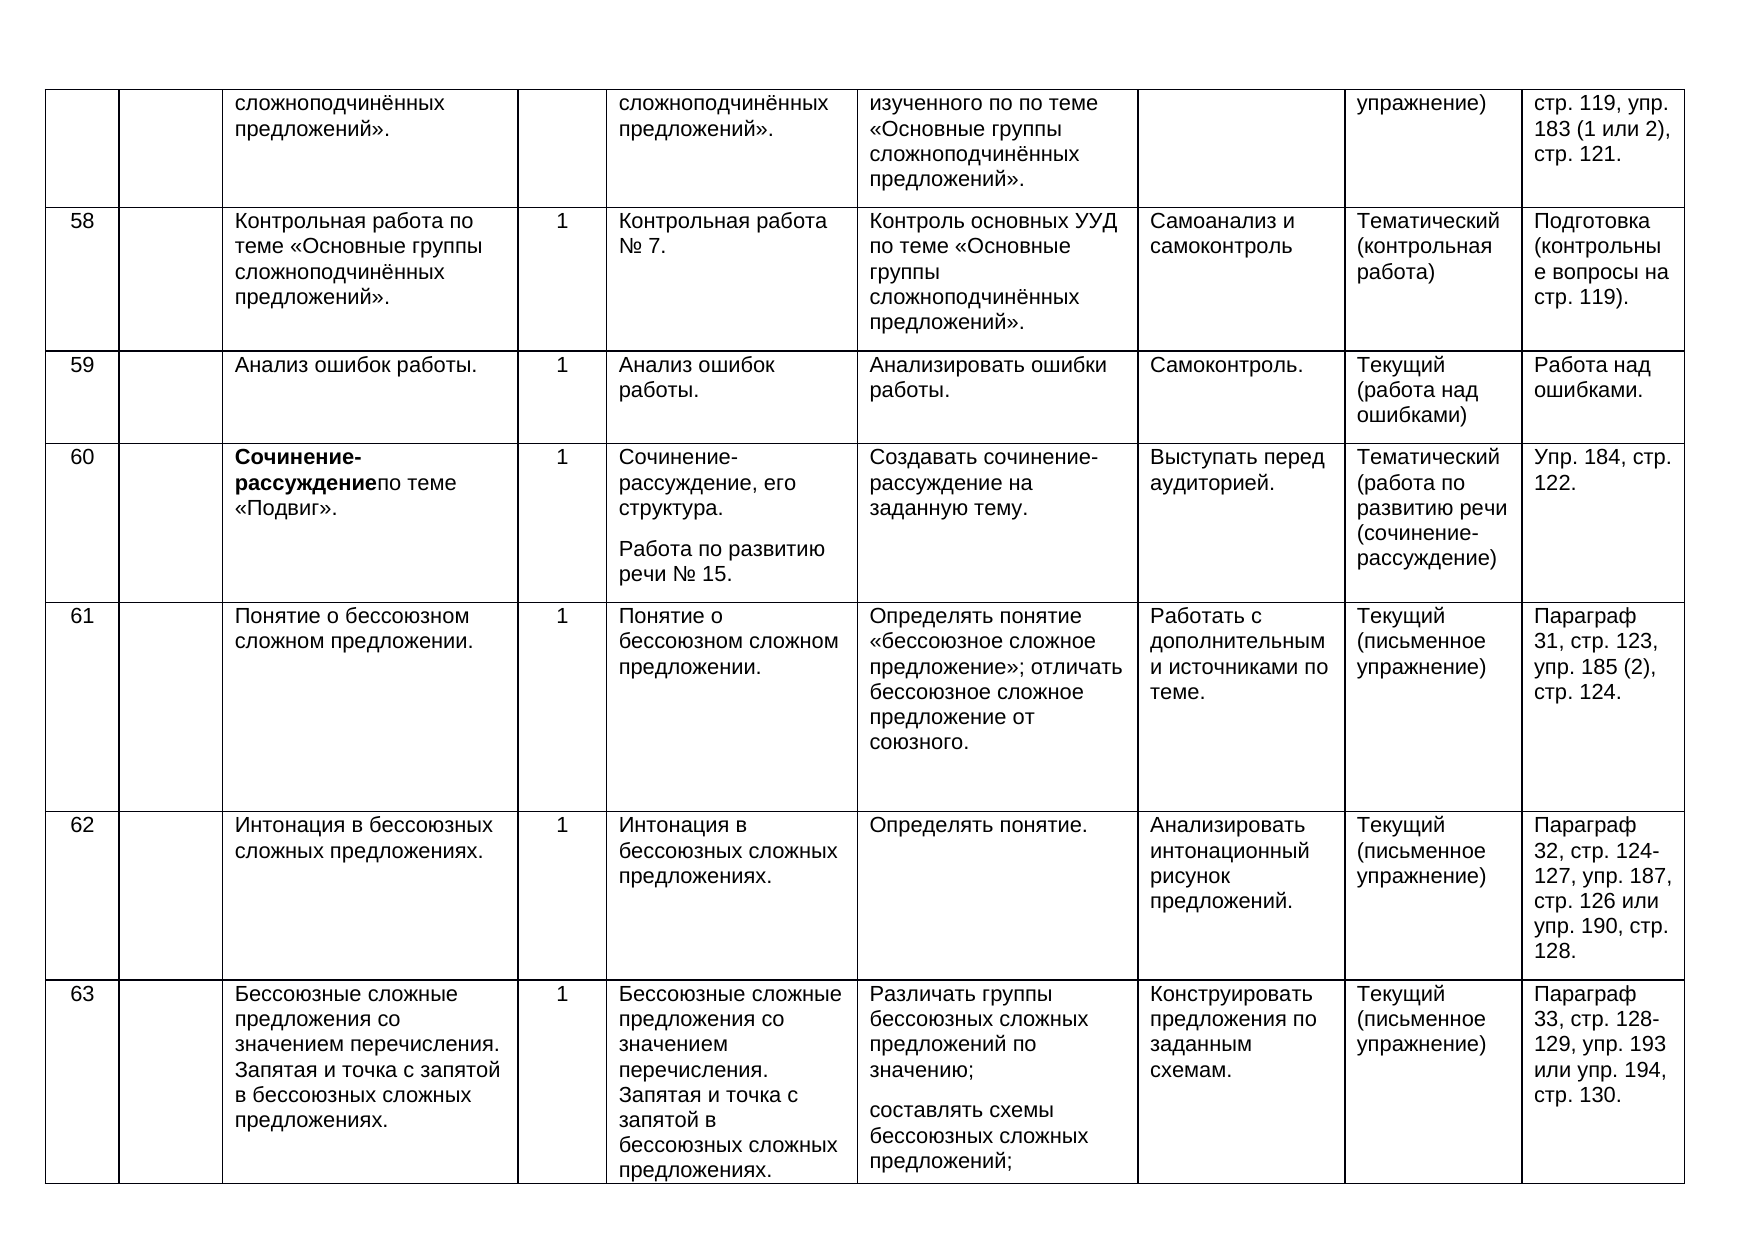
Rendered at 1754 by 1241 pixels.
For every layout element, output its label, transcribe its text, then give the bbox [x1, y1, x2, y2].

table_cell [120, 812, 222, 979]
table_cell Интонация в бессоюзных сложных предложениях. [607, 812, 857, 979]
table_cell Подготовка (контрольные вопросы на стр. 119). [1523, 208, 1684, 350]
table_cell 63 [46, 981, 118, 1182]
table_cell Создавать сочинение-рассуждение на заданную тему. [858, 444, 1137, 602]
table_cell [1346, 981, 1521, 1182]
table_cell 1 [519, 603, 606, 811]
table_cell Самоконтроль. [1139, 352, 1344, 443]
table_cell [1139, 981, 1344, 1182]
table_cell Выступать перед аудиторией. [1139, 444, 1344, 602]
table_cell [858, 981, 1137, 1182]
table_cell 1 [519, 812, 606, 979]
table_cell Параграф 31, стр. 123, упр. 185 (2), стр. 124. [1523, 603, 1684, 811]
table_cell [120, 603, 222, 811]
table_cell [120, 981, 222, 1182]
table_cell Контрольная работа по теме «Основные группы сложноподчинённых предложений». [223, 208, 517, 350]
table_cell 1 [519, 90, 606, 207]
table_cell 62 [46, 812, 118, 979]
table_cell 1 [519, 352, 606, 443]
table_cell Определять понятие «бессоюзное сложное предложение»; отличать бессоюзное сложное предложение от союзного. [858, 603, 1137, 811]
table_cell [120, 444, 222, 602]
table_cell Параграф 32, стр. 124-127, упр. 187, стр. 126 или упр. 190, стр. 128. [1523, 812, 1684, 979]
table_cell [223, 981, 517, 1182]
table_cell Анализ ошибок работы. [223, 352, 517, 443]
table_cell 1 [519, 444, 606, 602]
table_cell Сочинение-рассуждение, его структура. Работа по развитию речи № 15. [607, 444, 857, 602]
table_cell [607, 981, 857, 1182]
table_cell Упр. 184, стр. 122. [1523, 444, 1684, 602]
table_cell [1346, 90, 1521, 207]
table_cell Понятие о бессоюзном сложном предложении. [223, 603, 517, 811]
table_cell Тематический (контрольная работа) [1346, 208, 1521, 350]
table_cell Сочинение-рассуждениепо теме «Подвиг». [223, 444, 517, 602]
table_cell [1523, 981, 1684, 1182]
table_cell Работать с дополнительными источниками по теме. [1139, 603, 1344, 811]
table_cell Работа над ошибками. [1523, 352, 1684, 443]
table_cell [858, 90, 1137, 207]
table_cell 57 [46, 90, 118, 207]
table_cell Понятие о бессоюзном сложном предложении. [607, 603, 857, 811]
table_cell Анализировать интонационный рисунок предложений. [1139, 812, 1344, 979]
table_cell [120, 352, 222, 443]
table_cell [120, 208, 222, 350]
table_cell Контрольная работа № 7. [607, 208, 857, 350]
table_cell Самоанализ и самоконтроль [1139, 208, 1344, 350]
table_cell 1 [519, 981, 606, 1182]
table_cell 60 [46, 444, 118, 602]
table_cell Анализировать ошибки работы. [858, 352, 1137, 443]
table_cell Текущий (письменное упражнение) [1346, 812, 1521, 979]
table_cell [223, 90, 517, 207]
table_cell Определять понятие. [858, 812, 1137, 979]
table_cell [120, 90, 222, 207]
table_cell Текущий (работа над ошибками) [1346, 352, 1521, 443]
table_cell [1139, 90, 1344, 207]
table_cell Контроль основных УУД по теме «Основные группы сложноподчинённых предложений». [858, 208, 1137, 350]
table_cell 1 [519, 208, 606, 350]
table_cell Интонация в бессоюзных сложных предложениях. [223, 812, 517, 979]
table_cell 58 [46, 208, 118, 350]
table_cell Текущий (письменное упражнение) [1346, 603, 1521, 811]
table_cell Тематический (работа по развитию речи (сочинение-рассуждение) [1346, 444, 1521, 602]
table_cell 61 [46, 603, 118, 811]
table_cell 59 [46, 352, 118, 443]
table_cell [607, 90, 857, 207]
table_cell Анализ ошибок работы. [607, 352, 857, 443]
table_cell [1523, 90, 1684, 207]
